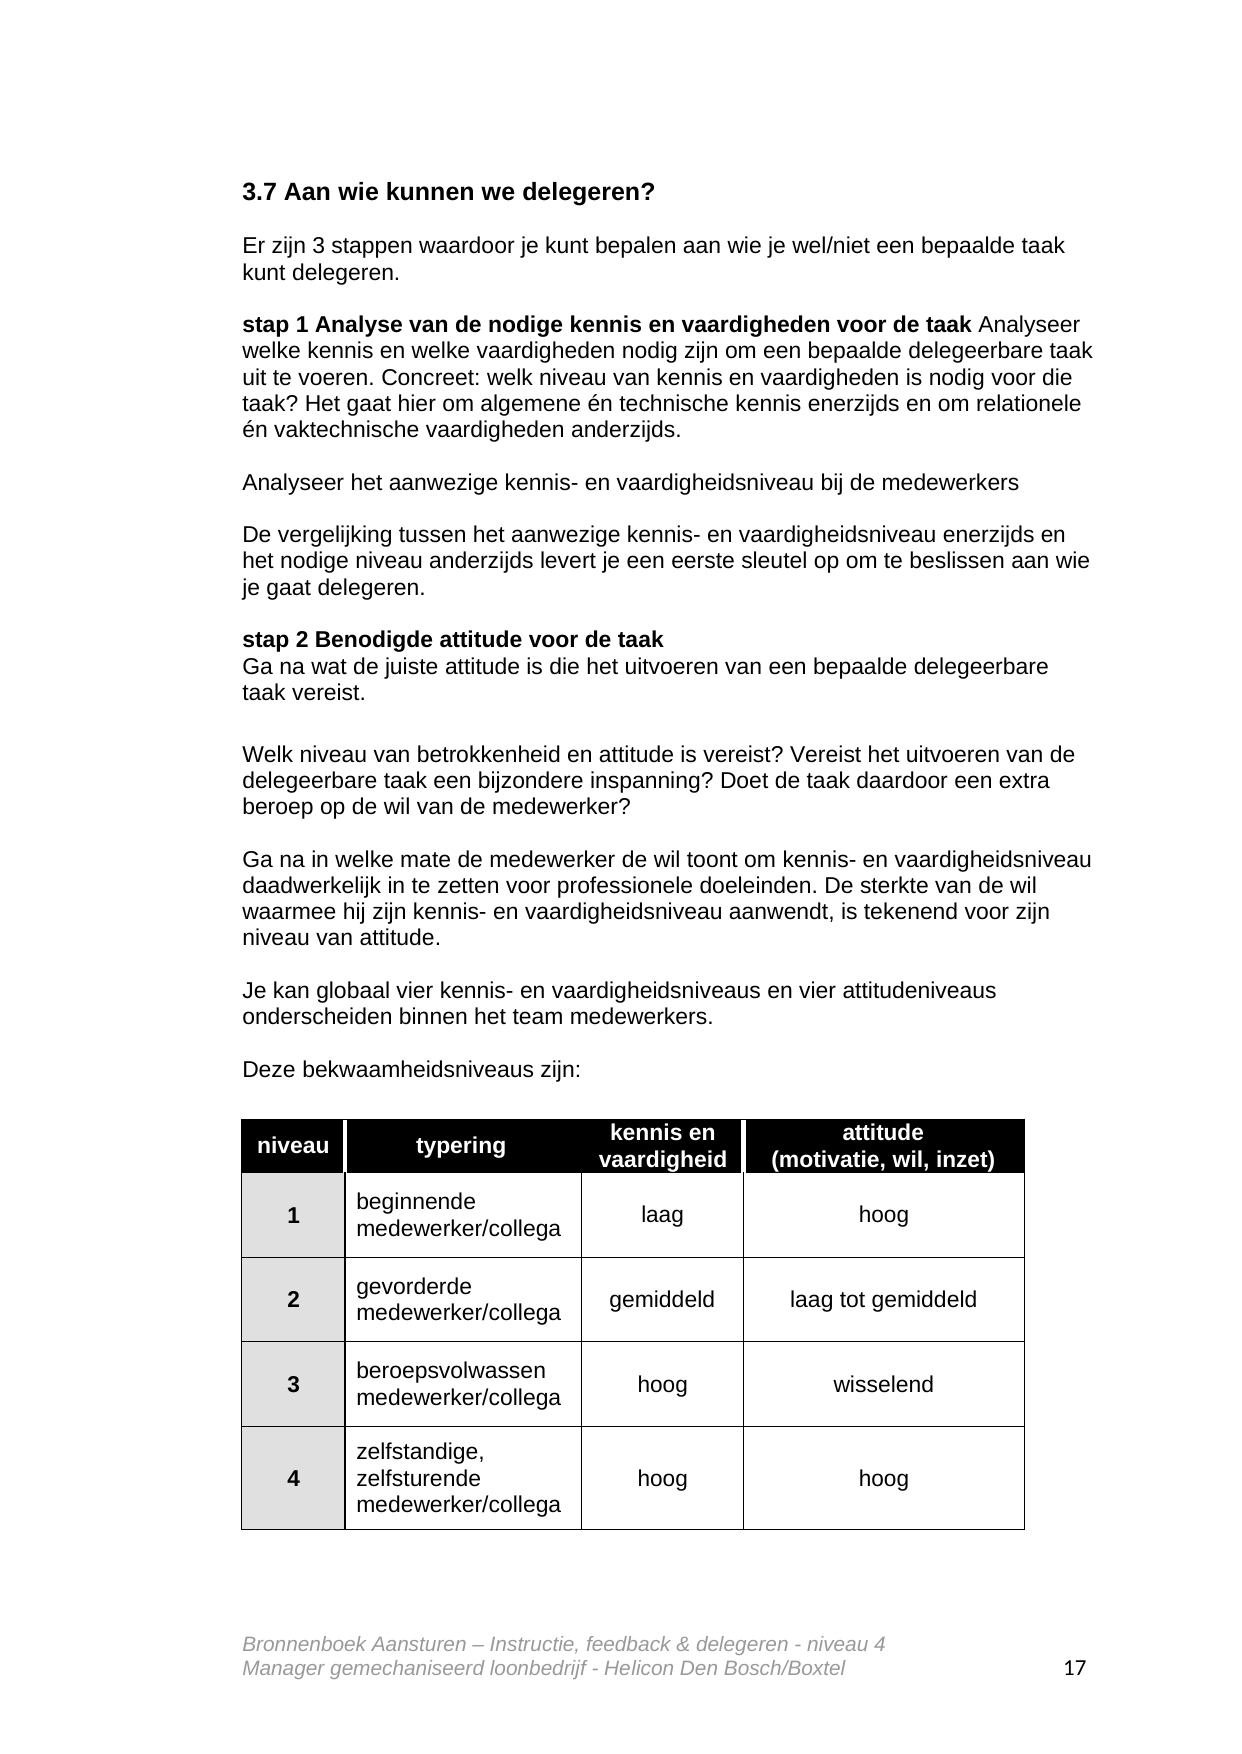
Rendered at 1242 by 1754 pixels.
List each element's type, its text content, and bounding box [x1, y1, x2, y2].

table_cell laag [582, 1173, 743, 1257]
table_cell zelfstandige, zelfsturende medewerker/collega [346, 1427, 581, 1529]
table_cell beginnende medewerker/collega [346, 1173, 581, 1257]
table_cell wisselend [744, 1342, 1024, 1426]
table_cell hoog [744, 1173, 1024, 1257]
text stap 2 Benodigde attitude voor de taak [242, 626, 1106, 653]
table_cell hoog [582, 1427, 743, 1529]
text Deze bekwaamheidsniveaus zijn: [242, 1056, 1106, 1082]
table_header niveau [242, 1120, 343, 1172]
table_header typering [347, 1120, 581, 1172]
table_header kennis en vaardigheid [581, 1120, 741, 1172]
text Ga na wat de juiste attitude is die het uitvoeren van een bepaalde delegeerbare taak vereist. [242, 653, 1056, 706]
text Welk niveau van betrokkenheid en attitude is vereist? Vereist het uitvoeren van de delegeerbare taak een bijzondere inspanning? Doet de taak daardoor een extra beroep op de wil van de medewerker? [242, 741, 1083, 820]
table_header attitude (motivatie, wil, inzet) [746, 1120, 1024, 1172]
table_cell 3 [242, 1342, 344, 1426]
text Je kan globaal vier kennis- en vaardigheidsniveaus en vier attitudeniveaus onderscheiden binnen het team medewerkers. [242, 977, 1004, 1030]
table_cell hoog [582, 1342, 743, 1426]
text Analyseer het aanwezige kennis- en vaardigheidsniveau bij de medewerkers [242, 469, 1106, 495]
table_cell 2 [242, 1258, 344, 1341]
table_cell beroepsvolwassen medewerker/collega [346, 1342, 581, 1426]
text Er zijn 3 stappen waardoor je kunt bepalen aan wie je wel/niet een bepaalde taak kunt delegeren. [242, 233, 1073, 286]
text 3.7 Aan wie kunnen we delegeren? [242, 177, 1106, 206]
text stap 1 Analyse van de nodige kennis en vaardigheden voor de taak Analyseer welke kennis en welke vaardigheden nodig zijn om een bepaalde delegeerbare taak uit te voeren. Concreet: welk niveau van kennis en vaardigheden is nodig voor die taak? Het gaat hier om algemene én technische kennis enerzijds en om relationele én vaktechnische vaardigheden anderzijds. [242, 312, 1098, 442]
table_cell gemiddeld [582, 1258, 743, 1341]
text Ga na in welke mate de medewerker de wil toont om kennis- en vaardigheidsniveau daadwerkelijk in te zetten voor professionele doeleinden. De sterkte van de wil waarmee hij zijn kennis- en vaardigheidsniveau aanwendt, is tekenend voor zijn niveau van attitude. [242, 846, 1099, 951]
table_cell 4 [242, 1427, 344, 1529]
table_cell hoog [744, 1427, 1024, 1529]
table_cell gevorderde medewerker/collega [346, 1258, 581, 1341]
table_cell 1 [242, 1173, 344, 1257]
text De vergelijking tussen het aanwezige kennis- en vaardigheidsniveau enerzijds en het nodige niveau anderzijds levert je een eerste sleutel op om te beslissen aan wie je gaat delegeren. [242, 522, 1098, 600]
table_cell laag tot gemiddeld [744, 1258, 1024, 1341]
